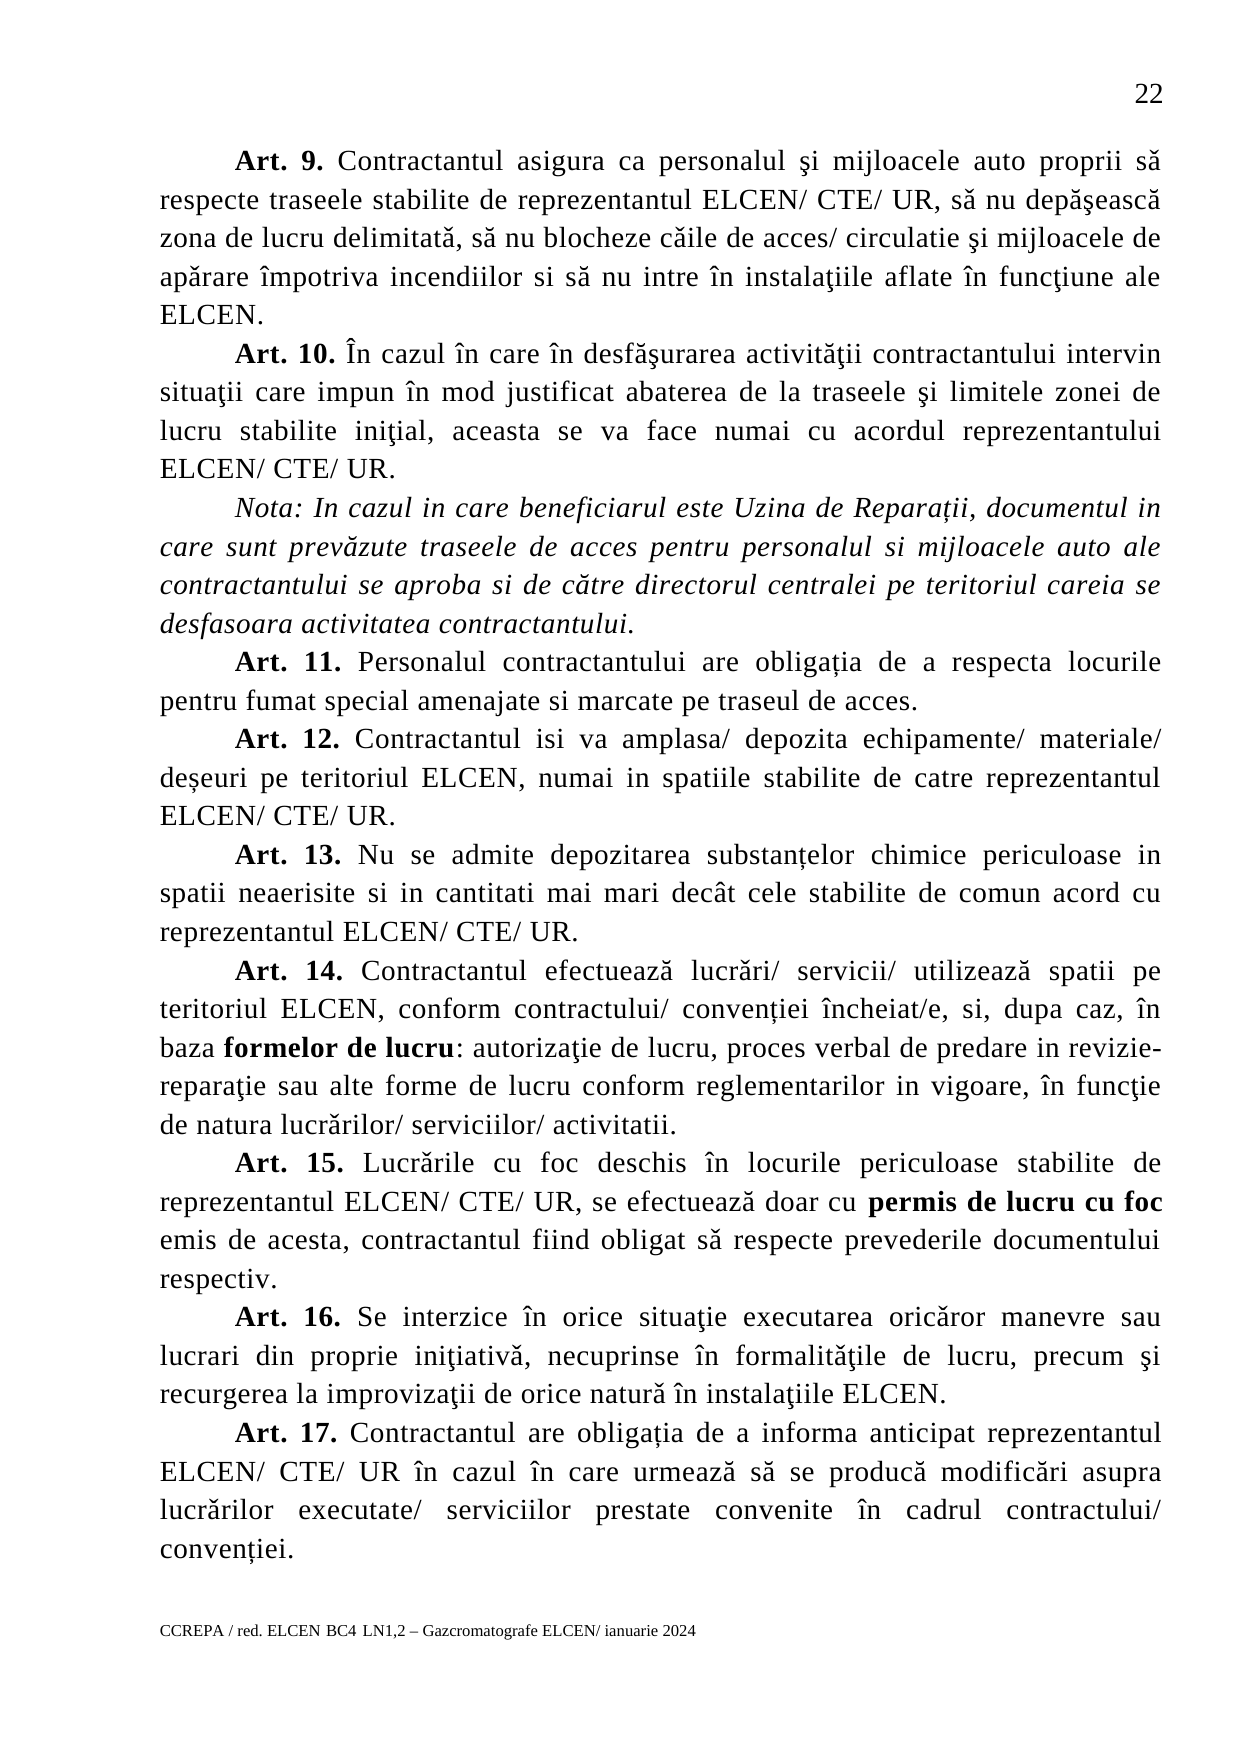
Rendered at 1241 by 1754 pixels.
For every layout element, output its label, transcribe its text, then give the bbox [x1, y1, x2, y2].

text Art. 17. Contractantul are obligația de a informa anticipat reprezentantul ELCEN/ CTE/ UR în cazul în care urmează să se producă modificări asupra lucrǎrilor executate/ serviciilor prestate convenite în cadrul contractului/ convenției. [159, 1415, 1163, 1564]
text Nota: In cazul in care beneficiarul este Uzina de Reparații, documentul in care sunt prevăzute traseele de acces pentru personalul si mijloacele auto ale contractantului se aproba si de către directorul centralei pe teritoriul careia se desfasoara activitatea contractantului. [159, 490, 1163, 639]
text Art. 12. Contractantul isi va amplasa/ depozita echipamente/ materiale/ deșeuri pe teritoriul ELCEN, numai in spatiile stabilite de catre reprezentantul ELCEN/ CTE/ UR. [159, 721, 1163, 832]
text Art. 10. În cazul în care în desfăşurarea activităţii contractantului intervin situaţii care impun în mod justificat abaterea de la traseele şi limitele zonei de lucru stabilite iniţial, aceasta se va face numai cu acordul reprezentantului ELCEN/ CTE/ UR. [159, 336, 1163, 485]
text Art. 14. Contractantul efectuează lucrǎri/ servicii/ utilizează spatii pe teritoriul ELCEN, conform contractului/ convenției încheiat/e, si, dupa caz, în baza formelor de lucru: autorizaţie de lucru, proces verbal de predare in revizie-reparaţie sau alte forme de lucru conform reglementarilor in vigoare, în funcţie de natura lucrǎrilor/ serviciilor/ activitatii. [159, 953, 1163, 1140]
text Art. 13. Nu se admite depozitarea substanțelor chimice periculoase in spatii neaerisite si in cantitati mai mari decât cele stabilite de comun acord cu reprezentantul ELCEN/ CTE/ UR. [159, 837, 1163, 948]
text Art. 9. Contractantul asigura ca personalul şi mijloacele auto proprii sǎ respecte traseele stabilite de reprezentantul ELCEN/ CTE/ UR, sǎ nu depăşească zona de lucru delimitatǎ, să nu blocheze cǎile de acces/ circulatie şi mijloacele de apǎrare împotriva incendiilor si să nu intre în instalaţiile aflate în funcţiune ale ELCEN. [159, 143, 1163, 331]
text Art. 16. Se interzice în orice situaţie executarea oricǎror manevre sau lucrari din proprie iniţiativǎ, necuprinse în formalitǎţile de lucru, precum şi recurgerea la improvizaţii de orice naturǎ în instalaţiile ELCEN. [159, 1299, 1163, 1410]
text Art. 15. Lucrǎrile cu foc deschis în locurile periculoase stabilite de reprezentantul ELCEN/ CTE/ UR, se efectuează doar cu permis de lucru cu foc emis de acesta, contractantul fiind obligat sǎ respecte prevederile documentului respectiv. [159, 1145, 1163, 1294]
text Art. 11. Personalul contractantului are obligația de a respecta locurile pentru fumat special amenajate si marcate pe traseul de acces. [159, 644, 1163, 716]
